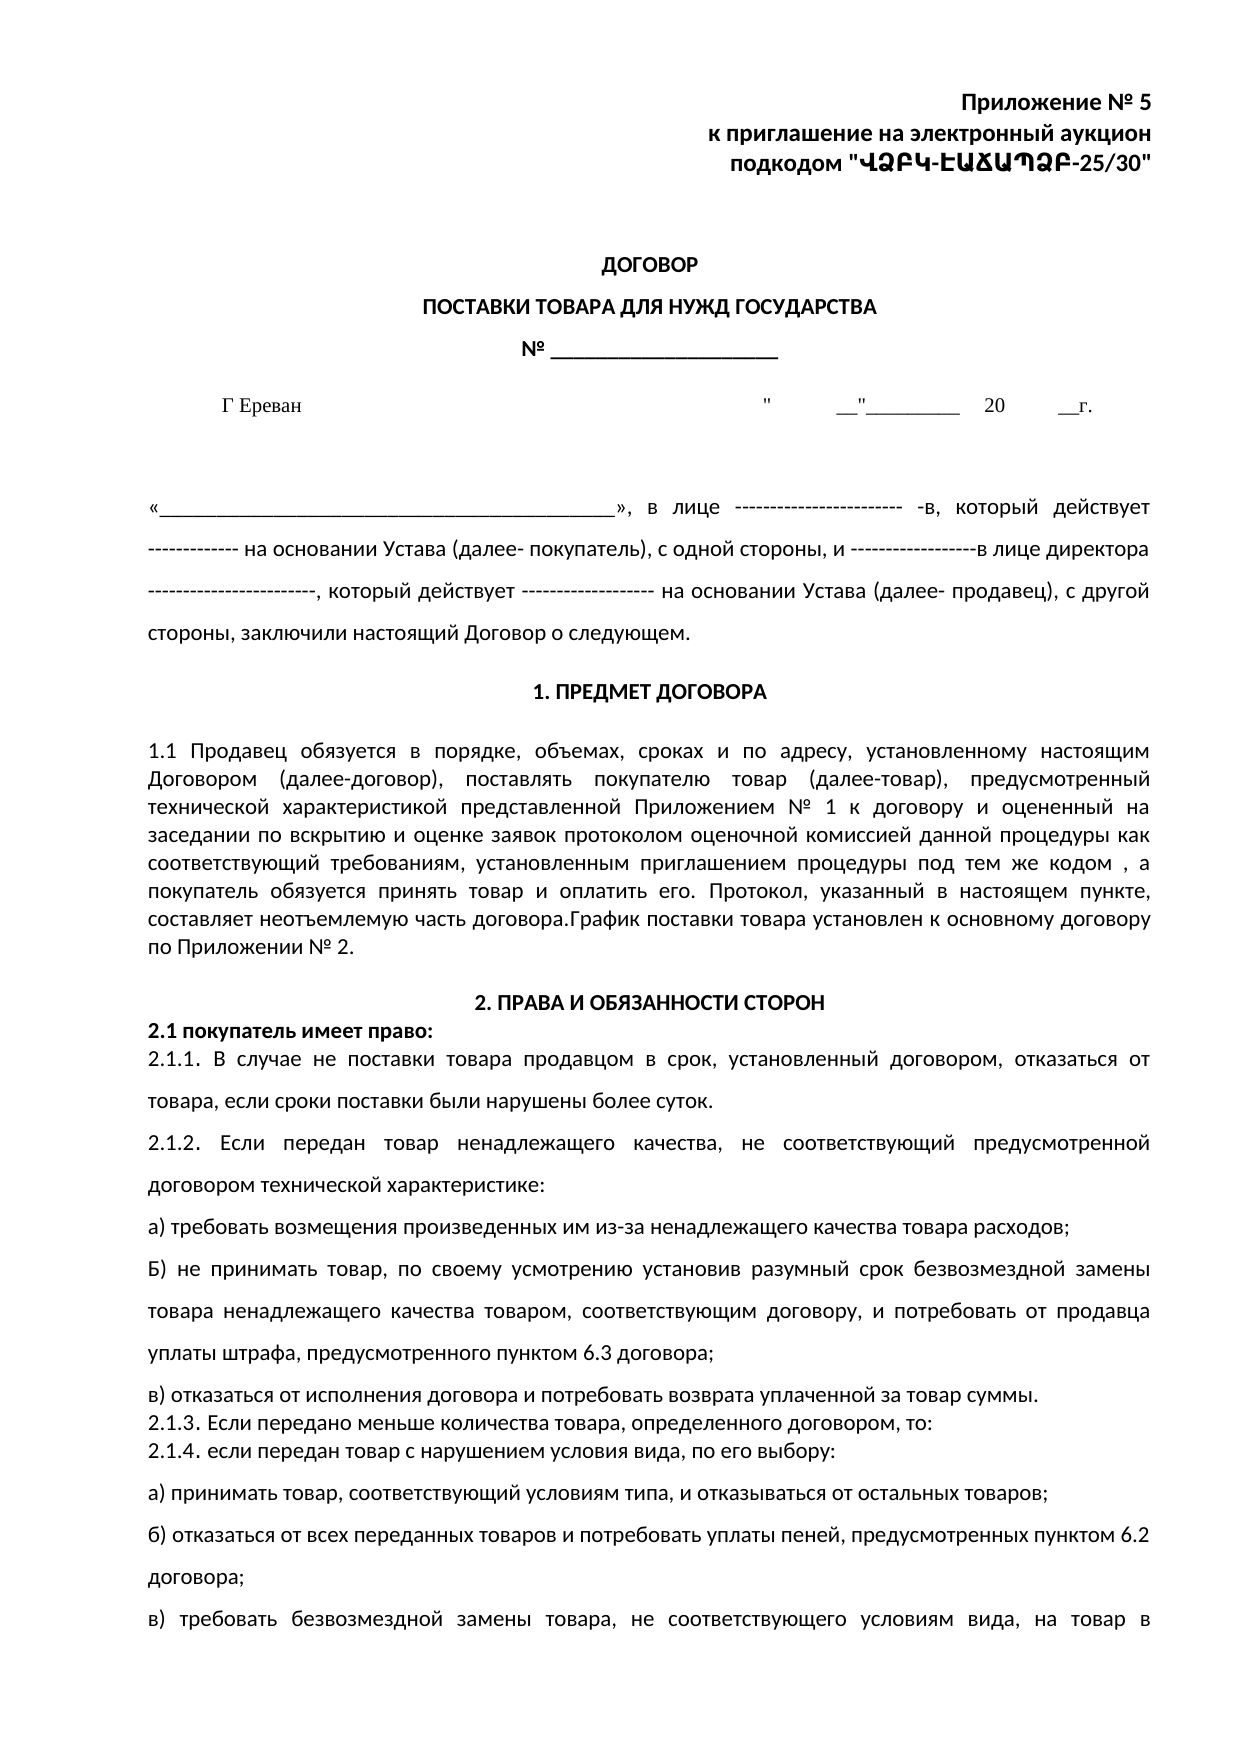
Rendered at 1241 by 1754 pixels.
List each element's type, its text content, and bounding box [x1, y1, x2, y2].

list 2.1.4․ если передан товар с нарушением условия вида, по его выбору: [148, 1436, 1152, 1464]
text к приглашение на электронный аукцион [177, 117, 1152, 147]
text «________________________________________», в лице ------------------------ -в, который действует ------------- на основании Устава (далее- покупатель), с одной стороны, и ------------------в лице директора ------------------------, который действует ------------------- на основании Устава (далее- продавец), с другой стороны, заключили настоящий Договор о следующем. [148, 492, 1152, 646]
list а) принимать товар, соответствующий условиям типа, и отказываться от остальных товаров; [148, 1478, 1152, 1506]
list 2.1.2․ Если передан товар ненадлежащего качества, не соответствующий предусмотренной договором технической характеристике: [148, 1128, 1152, 1198]
table_header Г Ереван [136, 393, 620, 434]
text ПОСТАВКИ ТОВАРА ДЛЯ НУЖД ГОСУДАРСТВА [148, 292, 1152, 321]
text 2.1 покупатель имеет право: [148, 1016, 1152, 1044]
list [148, 1604, 1152, 1632]
list Б) не принимать товар, по своему усмотрению установив разумный срок безвозмездной замены товара ненадлежащего качества товаром, соответствующим договору, и потребовать от продавца уплаты штрафа, предусмотренного пунктом 6.3 договора; [148, 1254, 1152, 1366]
list б) отказаться от всех переданных товаров и потребовать уплаты пеней, предусмотренных пунктом 6.2 договора; [148, 1520, 1152, 1590]
text 1. ПРЕДМЕТ ДОГОВОРА [148, 677, 1152, 705]
text 1.1 Продавец обязуется в порядке, объемах, сроках и по адресу, установленному настоящим Договором (далее-договор), поставлять покупателю товар (далее-товар), предусмотренный технической характеристикой представленной Приложением № 1 к договору и оцененный на заседании по вскрытию и оценке заявок протоколом оценочной комиссией данной процедуры как соответствующий требованиям, установленным приглашением процедуры под тем же кодом , а покупатель обязуется принять товар и оплатить его. Протокол, указанный в настоящем пункте, составляет неотъемлемую часть договора.График поставки товара установлен к основному договору по Приложении № 2. [148, 736, 1152, 960]
text ДОГОВОР [148, 251, 1152, 278]
text Приложение № 5 [148, 86, 1152, 117]
text 2.1.3․ Если передано меньше количества товара, определенного договором, то: [148, 1408, 1152, 1436]
text № ____________________ [148, 334, 1152, 362]
text в) отказаться от исполнения договора и потребовать возврата уплаченной за товар суммы. [148, 1380, 1152, 1408]
list 2.1.1․ В случае не поставки товара продавцом в срок, установленный договором, отказаться от товара, если сроки поставки были нарушены более суток. [148, 1044, 1152, 1114]
list 2. ПРАВА И ОБЯЗАННОСТИ СТОРОН [148, 988, 1152, 1016]
table_header " __"_________ 20 __г. [620, 393, 1104, 434]
list а) требовать возмещения произведенных им из-за ненадлежащего качества товара расходов; [148, 1212, 1152, 1240]
text подкодом "ՎՁԲԿ-ԷԱՃԱՊՁԲ-25/30" [177, 147, 1152, 178]
